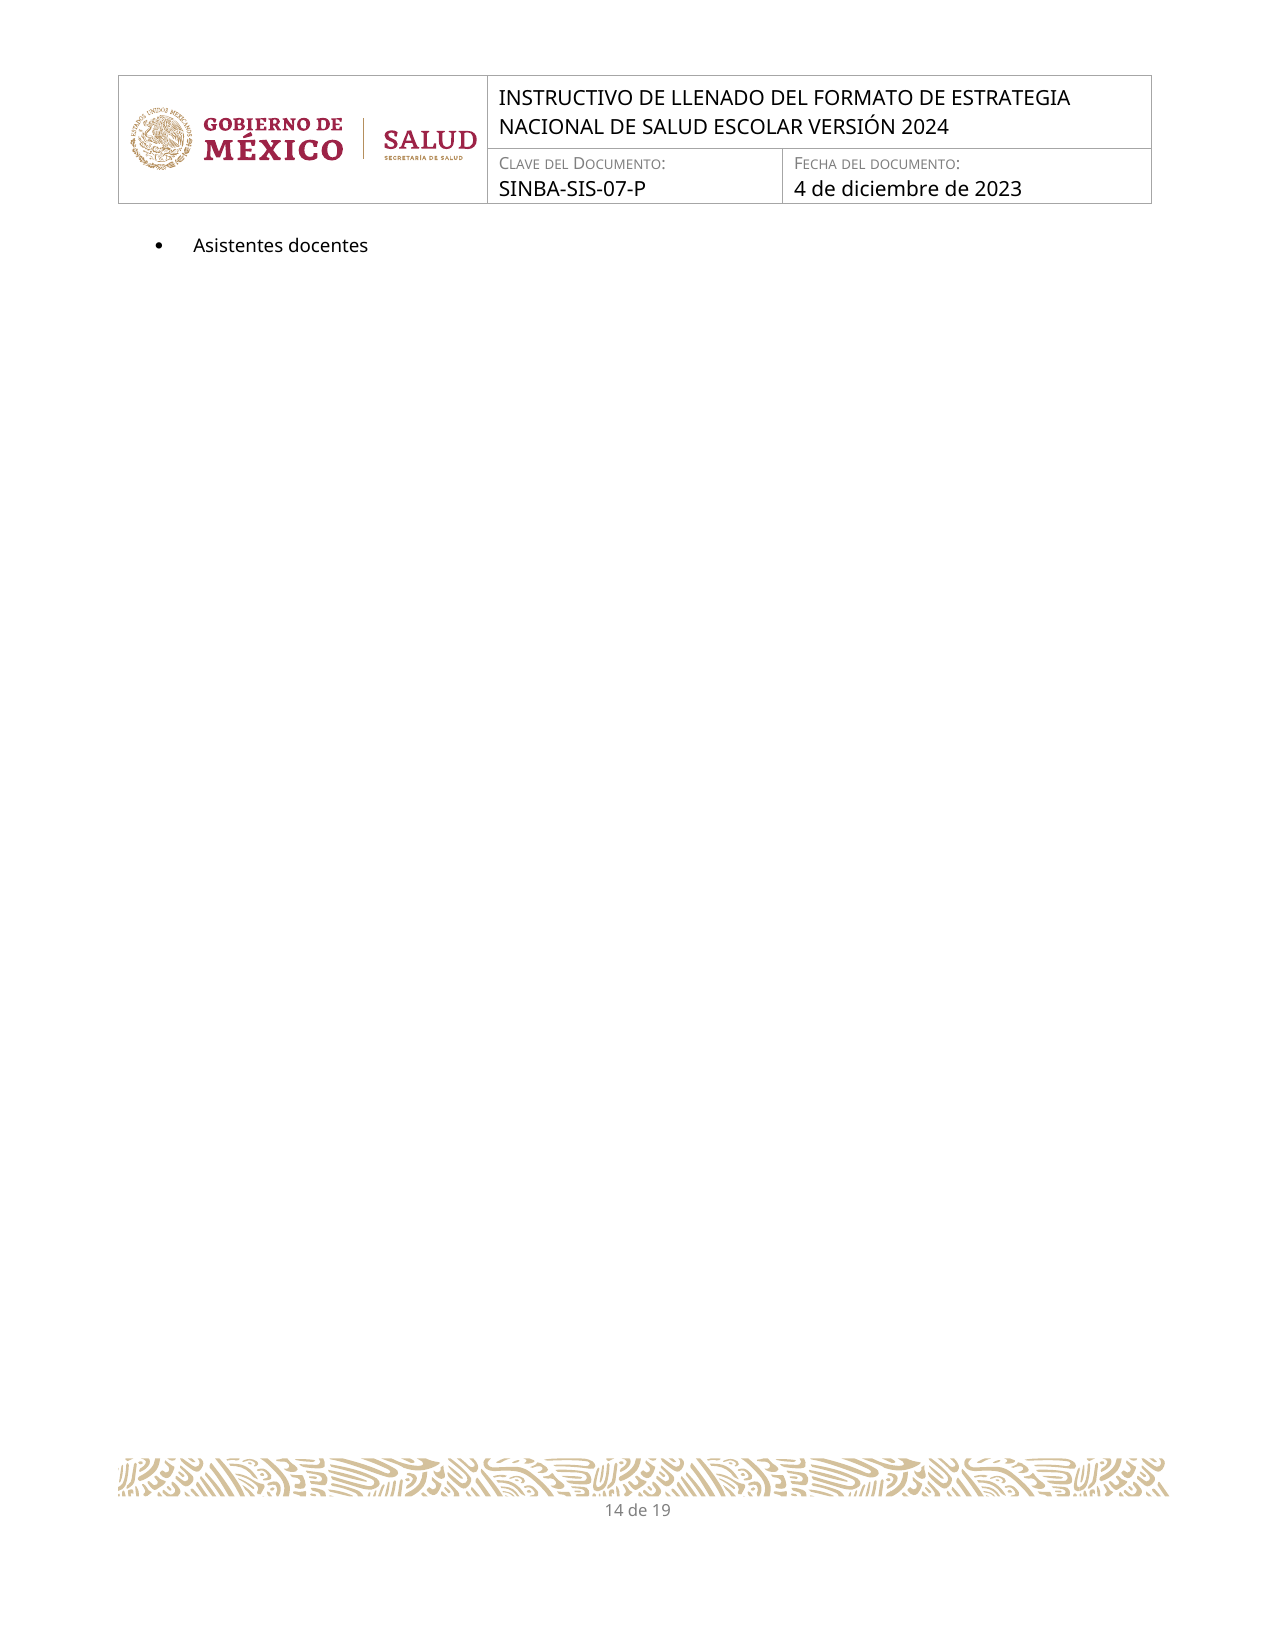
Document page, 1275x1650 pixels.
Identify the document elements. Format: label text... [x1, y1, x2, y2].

list Asistentes docentes [156, 232, 1157, 258]
